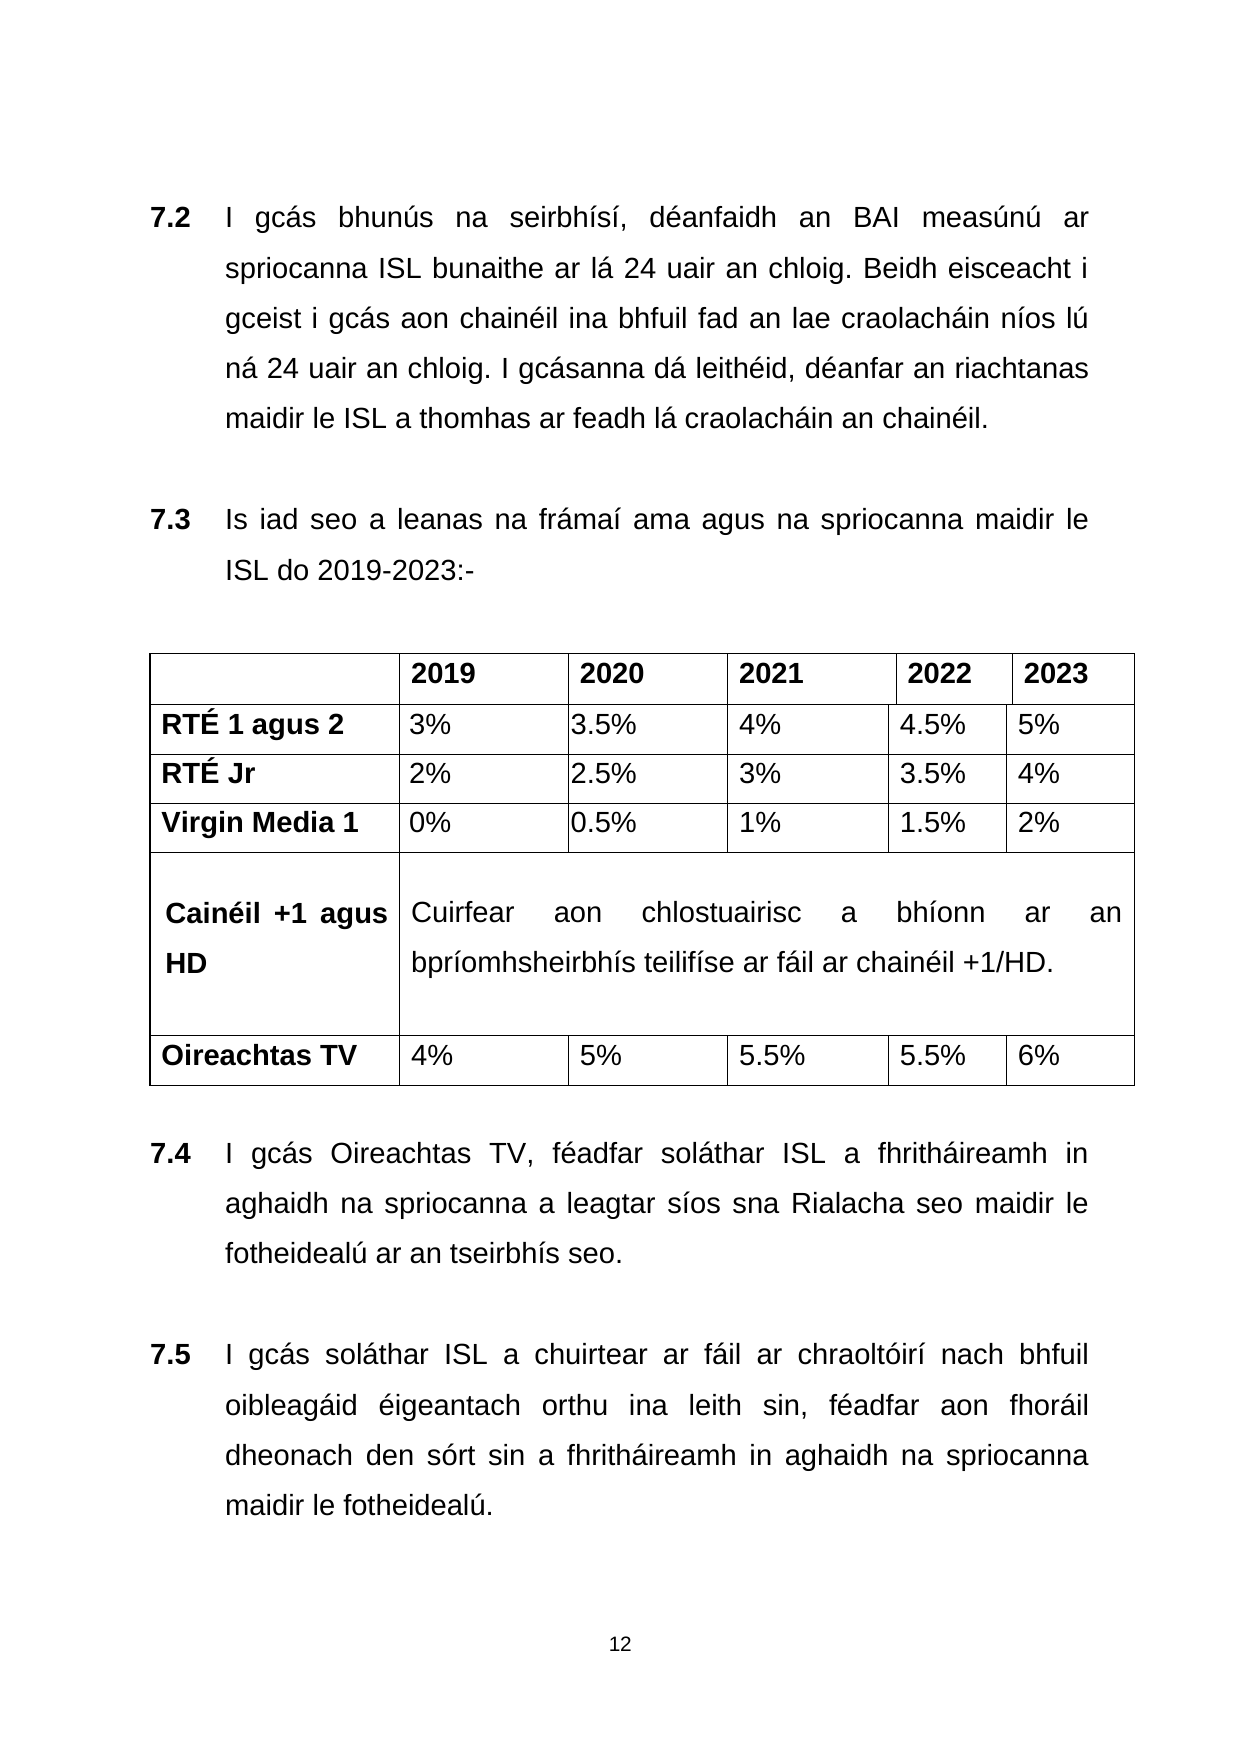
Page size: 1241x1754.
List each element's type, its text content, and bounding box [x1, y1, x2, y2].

table_header 2020 [569, 654, 727, 704]
table_header 2019 [400, 654, 568, 704]
table_cell 4.5% [889, 705, 1006, 753]
list I gcás Oireachtas TV, féadfar soláthar ISL a fhritháireamh in aghaidh na spriocanna a leagtar síos sna Rialacha seo maidir le fotheidealú ar an tseirbhís seo. [150, 1136, 1090, 1270]
list I gcás soláthar ISL a chuirtear ar fáil ar chraoltóirí nach bhfuil oibleagáid éigeantach orthu ina leith sin, féadfar aon fhoráil dheonach den sórt sin a fhritháireamh in aghaidh na spriocanna maidir le fotheidealú. [150, 1337, 1090, 1522]
table_cell 1.5% [889, 804, 1006, 852]
table_cell Cuirfear aon chlostuairisc a bhíonn ar an bpríomhsheirbhís teilifíse ar fáil ar chainéil +1/HD. [400, 853, 1134, 1035]
table_header 2022 [897, 654, 1012, 704]
table_cell 2.5% [569, 755, 727, 802]
table_cell Cainéil +1 agus HD [151, 853, 399, 1035]
table_cell 1% [728, 804, 888, 852]
table_cell 0% [400, 804, 568, 852]
list Is iad seo a leanas na frámaí ama agus na spriocanna maidir le ISL do 2019-2023:- [150, 502, 1090, 586]
table_cell 3.5% [889, 755, 1006, 802]
table_cell 5% [569, 1036, 727, 1084]
table_header 2023 [1013, 654, 1134, 704]
table_cell 5% [1007, 705, 1134, 753]
table_cell 5.5% [728, 1036, 888, 1084]
table_cell RTÉ 1 agus 2 [151, 705, 399, 753]
table_header 2021 [728, 654, 896, 704]
table_cell 5.5% [889, 1036, 1006, 1084]
table_cell 4% [728, 705, 888, 753]
table_cell 4% [1007, 755, 1134, 802]
table_cell 3.5% [569, 705, 727, 753]
table_cell 2% [1007, 804, 1134, 852]
table_cell 2% [400, 755, 568, 802]
table_cell 3% [400, 705, 568, 753]
table_cell 0.5% [569, 804, 727, 852]
table_cell Oireachtas TV [151, 1036, 399, 1084]
table_header [151, 654, 399, 704]
table_cell 4% [400, 1036, 568, 1084]
table_cell Virgin Media 1 [151, 804, 399, 852]
table_cell 6% [1007, 1036, 1134, 1084]
table_cell RTÉ Jr [151, 755, 399, 802]
list I gcás bhunús na seirbhísí, déanfaidh an BAI measúnú ar spriocanna ISL bunaithe ar lá 24 uair an chloig. Beidh eisceacht i gceist i gcás aon chainéil ina bhfuil fad an lae craolacháin níos lú ná 24 uair an chloig. I gcásanna dá leithéid, déanfar an riachtanas maidir le ISL a thomhas ar feadh lá craolacháin an chainéil. [150, 200, 1090, 435]
table_cell 3% [728, 755, 888, 802]
